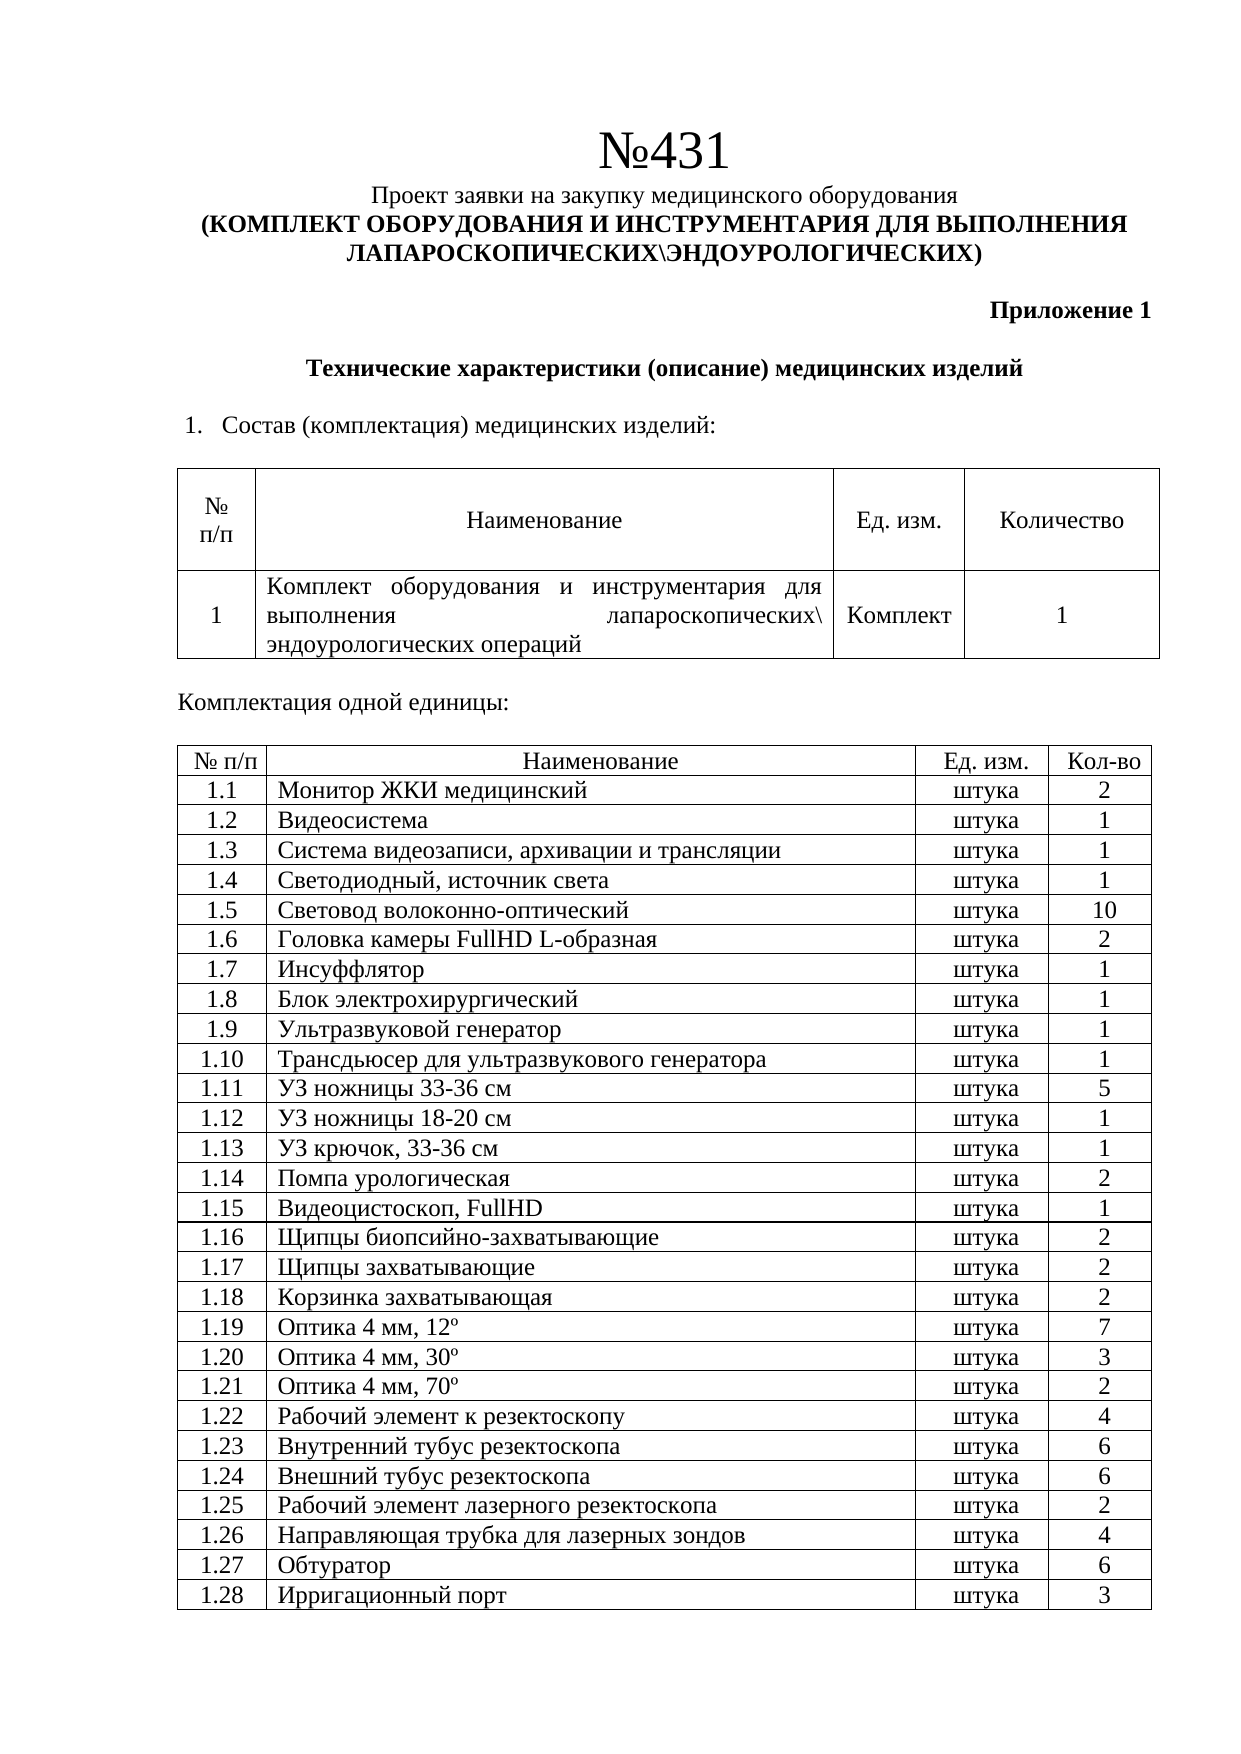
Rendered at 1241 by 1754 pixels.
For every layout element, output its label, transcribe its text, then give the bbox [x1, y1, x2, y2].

table_cell Рабочий элемент лазерного резектоскопа [267, 1491, 915, 1519]
table_cell 1 [1049, 835, 1151, 864]
table_cell 1.11 [178, 1074, 266, 1102]
table_cell штука [916, 1282, 1048, 1311]
table_cell 3 [1049, 1342, 1151, 1370]
table_cell штука [916, 805, 1048, 834]
table_cell 1.26 [178, 1520, 266, 1549]
table_cell 1 [1049, 1014, 1151, 1043]
table_cell Внешний тубус резектоскопа [267, 1461, 915, 1489]
table_cell штука [916, 1163, 1048, 1192]
table_cell штука [916, 1550, 1048, 1579]
table_cell штука [916, 1193, 1048, 1221]
table_cell Щипцы биопсийно-захватывающие [267, 1223, 915, 1251]
table_cell Ультразвуковой генератор [267, 1014, 915, 1043]
table_cell 2 [1049, 1223, 1151, 1251]
table_cell 1.15 [178, 1193, 266, 1221]
table_cell 6 [1049, 1550, 1151, 1579]
table_cell 1.9 [178, 1014, 266, 1043]
table_cell штука [916, 835, 1048, 864]
table_cell Корзинка захватывающая [267, 1282, 915, 1311]
table_cell штука [916, 1520, 1048, 1549]
table_cell 1 [1049, 954, 1151, 983]
table_cell Инсуффлятор [267, 954, 915, 983]
table_cell 1.18 [178, 1282, 266, 1311]
text №431 [177, 118, 1152, 180]
table_cell Световод волоконно-оптический [267, 895, 915, 923]
table_header Кол-во [1049, 746, 1151, 774]
table_header № п/п [178, 746, 266, 774]
table_cell 10 [1049, 895, 1151, 923]
table_cell 2 [1049, 925, 1151, 953]
table_cell Комплект [834, 571, 964, 657]
table_cell 1.28 [178, 1580, 266, 1609]
text Технические характеристики (описание) медицинских изделий [177, 353, 1152, 382]
table_cell штука [916, 1103, 1048, 1132]
table_cell 2 [1049, 1252, 1151, 1281]
table_cell УЗ крючок, 33-36 см [267, 1133, 915, 1162]
table_cell штука [916, 1491, 1048, 1519]
table_cell Блок электрохирургический [267, 984, 915, 1013]
table_cell 1.4 [178, 865, 266, 894]
table_cell Оптика 4 мм, 12º [267, 1312, 915, 1341]
table_cell штука [916, 1074, 1048, 1102]
table_cell штука [916, 1312, 1048, 1341]
table_cell Оптика 4 мм, 70º [267, 1371, 915, 1400]
table_cell штука [916, 1223, 1048, 1251]
table_cell 1.23 [178, 1431, 266, 1460]
table_header Ед. изм. [916, 746, 1048, 774]
table_cell 1.27 [178, 1550, 266, 1579]
table_cell УЗ ножницы 18-20 см [267, 1103, 915, 1132]
table_cell 1.25 [178, 1491, 266, 1519]
table_cell 2 [1049, 1491, 1151, 1519]
table_cell 1.13 [178, 1133, 266, 1162]
table_cell штука [916, 954, 1048, 983]
table_cell 1.3 [178, 835, 266, 864]
table_cell 1.16 [178, 1223, 266, 1251]
table_cell штука [916, 776, 1048, 804]
table_cell Головка камеры FullHD L-образная [267, 925, 915, 953]
table_cell 2 [1049, 1371, 1151, 1400]
table_cell штука [916, 1461, 1048, 1489]
table_cell Ирригационный порт [267, 1580, 915, 1609]
table_cell 1.21 [178, 1371, 266, 1400]
table_cell 2 [1049, 776, 1151, 804]
table_cell 1.10 [178, 1044, 266, 1072]
table_cell 1.6 [178, 925, 266, 953]
table_cell 1 [1049, 865, 1151, 894]
table_cell 1.24 [178, 1461, 266, 1489]
table_cell 1 [1049, 1193, 1151, 1221]
table_cell 1 [178, 571, 255, 657]
table_cell Монитор ЖКИ медицинский [267, 776, 915, 804]
table_cell Система видеозаписи, архивации и трансляции [267, 835, 915, 864]
table_cell штука [916, 1401, 1048, 1430]
table_cell 5 [1049, 1074, 1151, 1102]
table_cell 4 [1049, 1520, 1151, 1549]
table_cell штука [916, 865, 1048, 894]
table_cell 1.17 [178, 1252, 266, 1281]
table_cell 1 [1049, 1044, 1151, 1072]
table_cell штука [916, 895, 1048, 923]
table_cell 1.8 [178, 984, 266, 1013]
table_cell штука [916, 1580, 1048, 1609]
table_cell 1.12 [178, 1103, 266, 1132]
table_header Количество [965, 469, 1159, 570]
table_cell 1.14 [178, 1163, 266, 1192]
table_cell штука [916, 1371, 1048, 1400]
table_header № п/п [178, 469, 255, 570]
table_cell 1.2 [178, 805, 266, 834]
table_cell Щипцы захватывающие [267, 1252, 915, 1281]
text (КОМПЛЕКТ ОБОРУДОВАНИЯ И ИНСТРУМЕНТАРИЯ ДЛЯ ВЫПОЛНЕНИЯ ЛАПАРОСКОПИЧЕСКИХ\ЭНДОУРОЛОГИЧЕСКИХ) [177, 209, 1152, 267]
table_cell Рабочий элемент к резектоскопу [267, 1401, 915, 1430]
table_cell 1.22 [178, 1401, 266, 1430]
table_cell 1 [1049, 805, 1151, 834]
table_header Ед. изм. [834, 469, 964, 570]
table_cell Светодиодный, источник света [267, 865, 915, 894]
table_cell 7 [1049, 1312, 1151, 1341]
table_cell 2 [1049, 1163, 1151, 1192]
text Приложение 1 [177, 295, 1152, 324]
table_cell Видеосистема [267, 805, 915, 834]
table_cell штука [916, 1014, 1048, 1043]
table_header Наименование [256, 469, 833, 570]
table_header Наименование [267, 746, 915, 774]
table_cell 1 [1049, 1103, 1151, 1132]
table_cell штука [916, 1044, 1048, 1072]
table_cell 6 [1049, 1431, 1151, 1460]
table_cell 4 [1049, 1401, 1151, 1430]
table_cell 1 [965, 571, 1159, 657]
table_cell штука [916, 1133, 1048, 1162]
table_cell 1.5 [178, 895, 266, 923]
table_cell штука [916, 984, 1048, 1013]
table_cell Оптика 4 мм, 30º [267, 1342, 915, 1370]
text Проект заявки на закупку медицинского оборудования [177, 180, 1152, 209]
table_cell Обтуратор [267, 1550, 915, 1579]
table_cell 3 [1049, 1580, 1151, 1609]
table_cell Видеоцистоскоп, FullHD [267, 1193, 915, 1221]
table_cell 1.19 [178, 1312, 266, 1341]
table_cell 6 [1049, 1461, 1151, 1489]
table_cell Помпа урологическая [267, 1163, 915, 1192]
table_cell 1.20 [178, 1342, 266, 1370]
table_cell штука [916, 1252, 1048, 1281]
table_cell 1.7 [178, 954, 266, 983]
list Состав (комплектация) медицинских изделий: [184, 410, 1152, 439]
table_cell 1 [1049, 984, 1151, 1013]
table_cell Направляющая трубка для лазерных зондов [267, 1520, 915, 1549]
text Комплектация одной единицы: [177, 687, 1152, 716]
table_cell Трансдьюсер для ультразвукового генератора [267, 1044, 915, 1072]
table_cell Внутренний тубус резектоскопа [267, 1431, 915, 1460]
table_cell 1 [1049, 1133, 1151, 1162]
table_cell 2 [1049, 1282, 1151, 1311]
table_cell 1.1 [178, 776, 266, 804]
table_cell УЗ ножницы 33-36 см [267, 1074, 915, 1102]
table_cell Комплект оборудования и инструментария для выполнения лапароскопических\ эндоурологических операций [256, 571, 833, 657]
table_cell штука [916, 1342, 1048, 1370]
table_cell штука [916, 925, 1048, 953]
table_cell штука [916, 1431, 1048, 1460]
